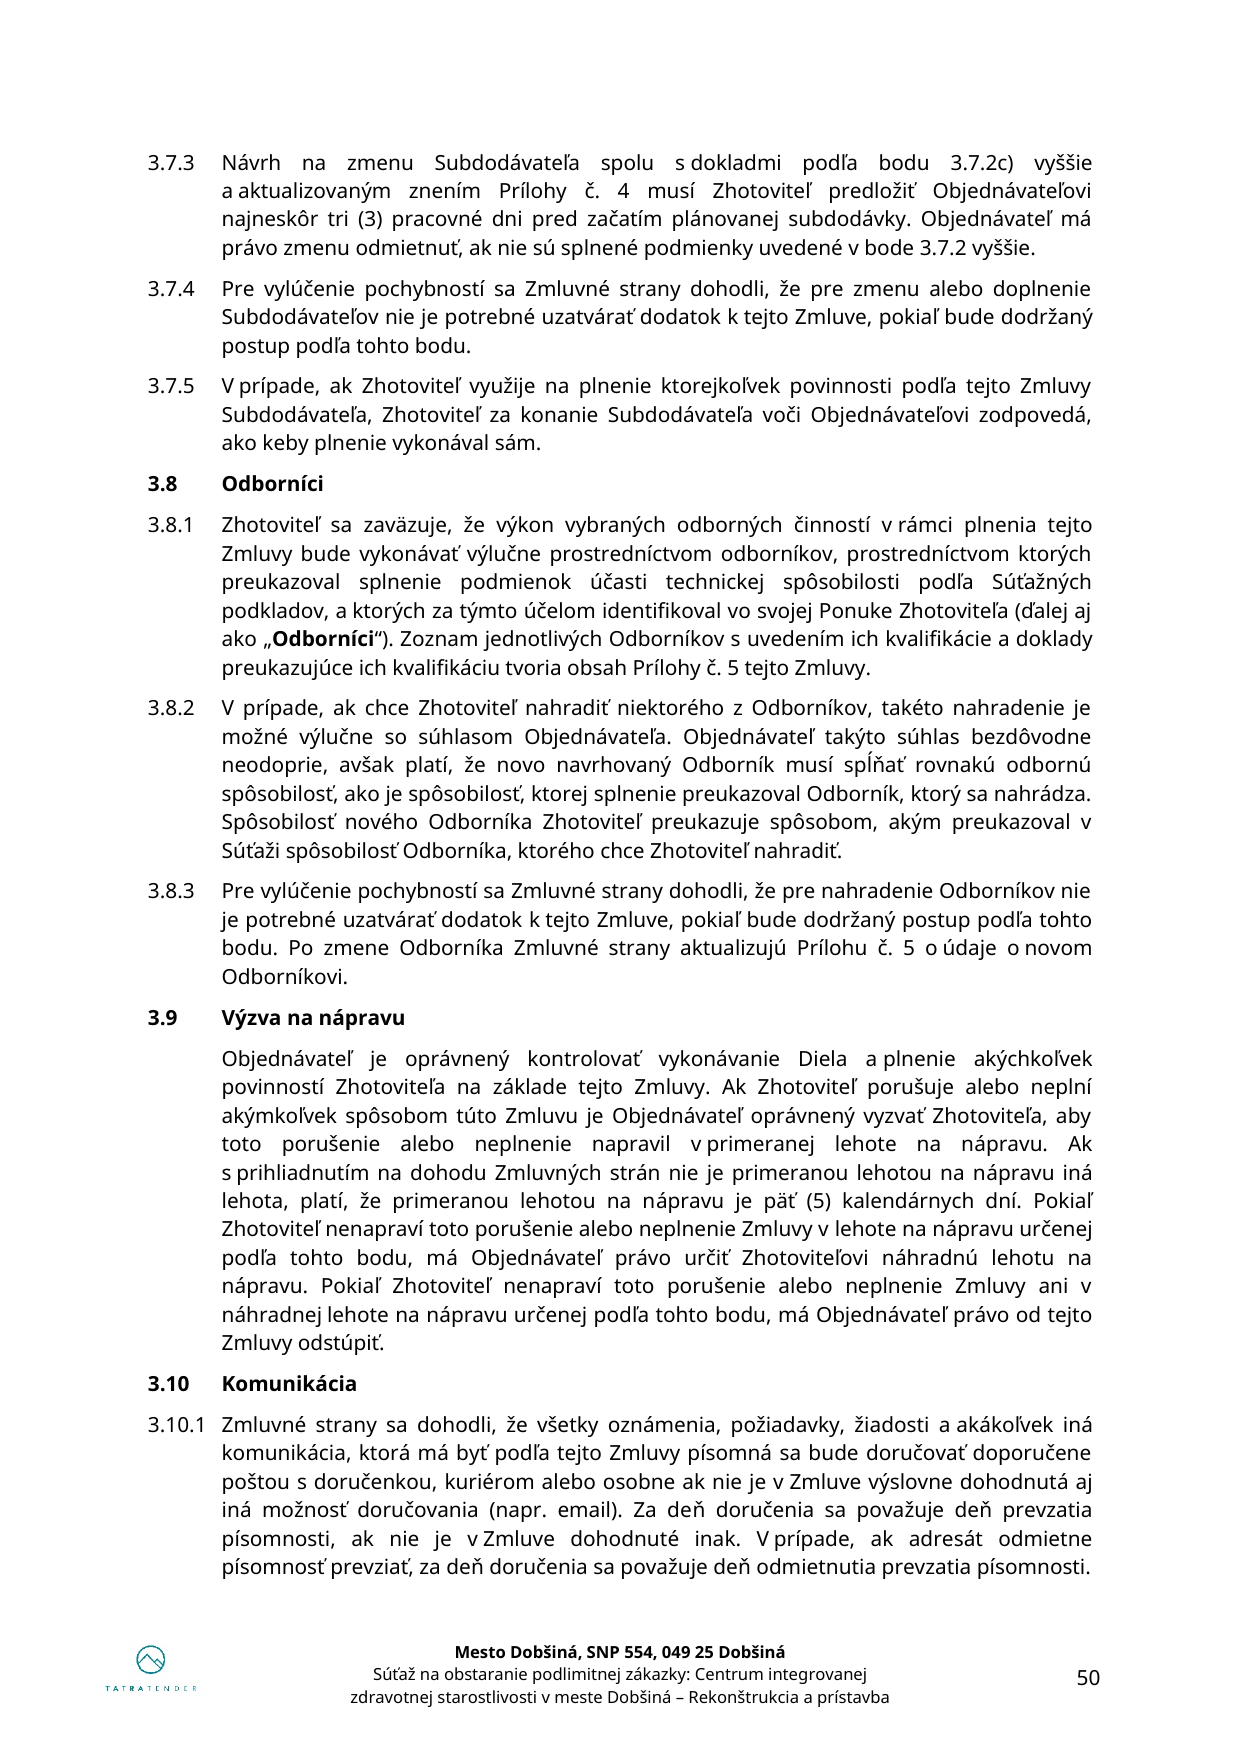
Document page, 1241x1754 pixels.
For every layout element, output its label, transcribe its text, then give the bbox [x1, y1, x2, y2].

list Zhotoviteľ sa zaväzuje, že výkon vybraných odborných činností v rámci plnenia tejto Zmluvy bude vykonávať výlučne prostredníctvom odborníkov, prostredníctvom ktorých preukazoval splnenie podmienok účasti technickej spôsobilosti podľa Súťažných podkladov, a ktorých za týmto účelom identifikoval vo svojej Ponuke Zhotoviteľa (ďalej aj ako „Odborníci“). Zoznam jednotlivých Odborníkov s uvedením ich kvalifikácie a doklady preukazujúce ich kvalifikáciu tvoria obsah Prílohy č. 5 tejto Zmluvy. [148, 510, 1093, 681]
list Odborníci [148, 469, 1093, 498]
list Pre vylúčenie pochybností sa Zmluvné strany dohodli, že pre nahradenie Odborníkov nie je potrebné uzatvárať dodatok k tejto Zmluve, pokiaľ bude dodržaný postup podľa tohto bodu. Po zmene Odborníka Zmluvné strany aktualizujú Prílohu č. 5 o údaje o novom Odborníkovi. [148, 877, 1093, 990]
picture [84, 1621, 217, 1715]
list V prípade, ak chce Zhotoviteľ nahradiť niektorého z Odborníkov, takéto nahradenie je možné výlučne so súhlasom Objednávateľa. Objednávateľ takýto súhlas bezdôvodne neodoprie, avšak platí, že novo navrhovaný Odborník musí spĺňať rovnakú odbornú spôsobilosť, ako je spôsobilosť, ktorej splnenie preukazoval Odborník, ktorý sa nahrádza. Spôsobilosť nového Odborníka Zhotoviteľ preukazuje spôsobom, akým preukazoval v Súťaži spôsobilosť Odborníka, ktorého chce Zhotoviteľ nahradiť. [148, 693, 1093, 864]
list Pre vylúčenie pochybností sa Zmluvné strany dohodli, že pre zmenu alebo doplnenie Subdodávateľov nie je potrebné uzatvárať dodatok k tejto Zmluve, pokiaľ bude dodržaný postup podľa tohto bodu. [148, 274, 1093, 359]
list Výzva na nápravu [148, 1003, 1093, 1031]
list Komunikácia [148, 1369, 1093, 1398]
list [148, 1410, 1093, 1581]
text Objednávateľ je oprávnený kontrolovať vykonávanie Diela a plnenie akýchkoľvek povinností Zhotoviteľa na základe tejto Zmluvy. Ak Zhotoviteľ porušuje alebo neplní akýmkoľvek spôsobom túto Zmluvu je Objednávateľ oprávnený vyzvať Zhotoviteľa, aby toto porušenie alebo neplnenie napravil v primeranej lehote na nápravu. Ak s prihliadnutím na dohodu Zmluvných strán nie je primeranou lehotou na nápravu iná lehota, platí, že primeranou lehotou na nápravu je päť (5) kalendárnych dní. Pokiaľ Zhotoviteľ nenapraví toto porušenie alebo neplnenie Zmluvy v lehote na nápravu určenej podľa tohto bodu, má Objednávateľ právo určiť Zhotoviteľovi náhradnú lehotu na nápravu. Pokiaľ Zhotoviteľ nenapraví toto porušenie alebo neplnenie Zmluvy ani v náhradnej lehote na nápravu určenej podľa tohto bodu, má Objednávateľ právo od tejto Zmluvy odstúpiť. [221, 1044, 1093, 1357]
list Návrh na zmenu Subdodávateľa spolu s dokladmi podľa bodu 3.7.2c) vyššie a aktualizovaným znením Prílohy č. 4 musí Zhotoviteľ predložiť Objednávateľovi najneskôr tri (3) pracovné dni pred začatím plánovanej subdodávky. Objednávateľ má právo zmenu odmietnuť, ak nie sú splnené podmienky uvedené v bode 3.7.2 vyššie. [148, 148, 1093, 261]
list V prípade, ak Zhotoviteľ využije na plnenie ktorejkoľvek povinnosti podľa tejto Zmluvy Subdodávateľa, Zhotoviteľ za konanie Subdodávateľa voči Objednávateľovi zodpovedá, ako keby plnenie vykonával sám. [148, 372, 1093, 457]
